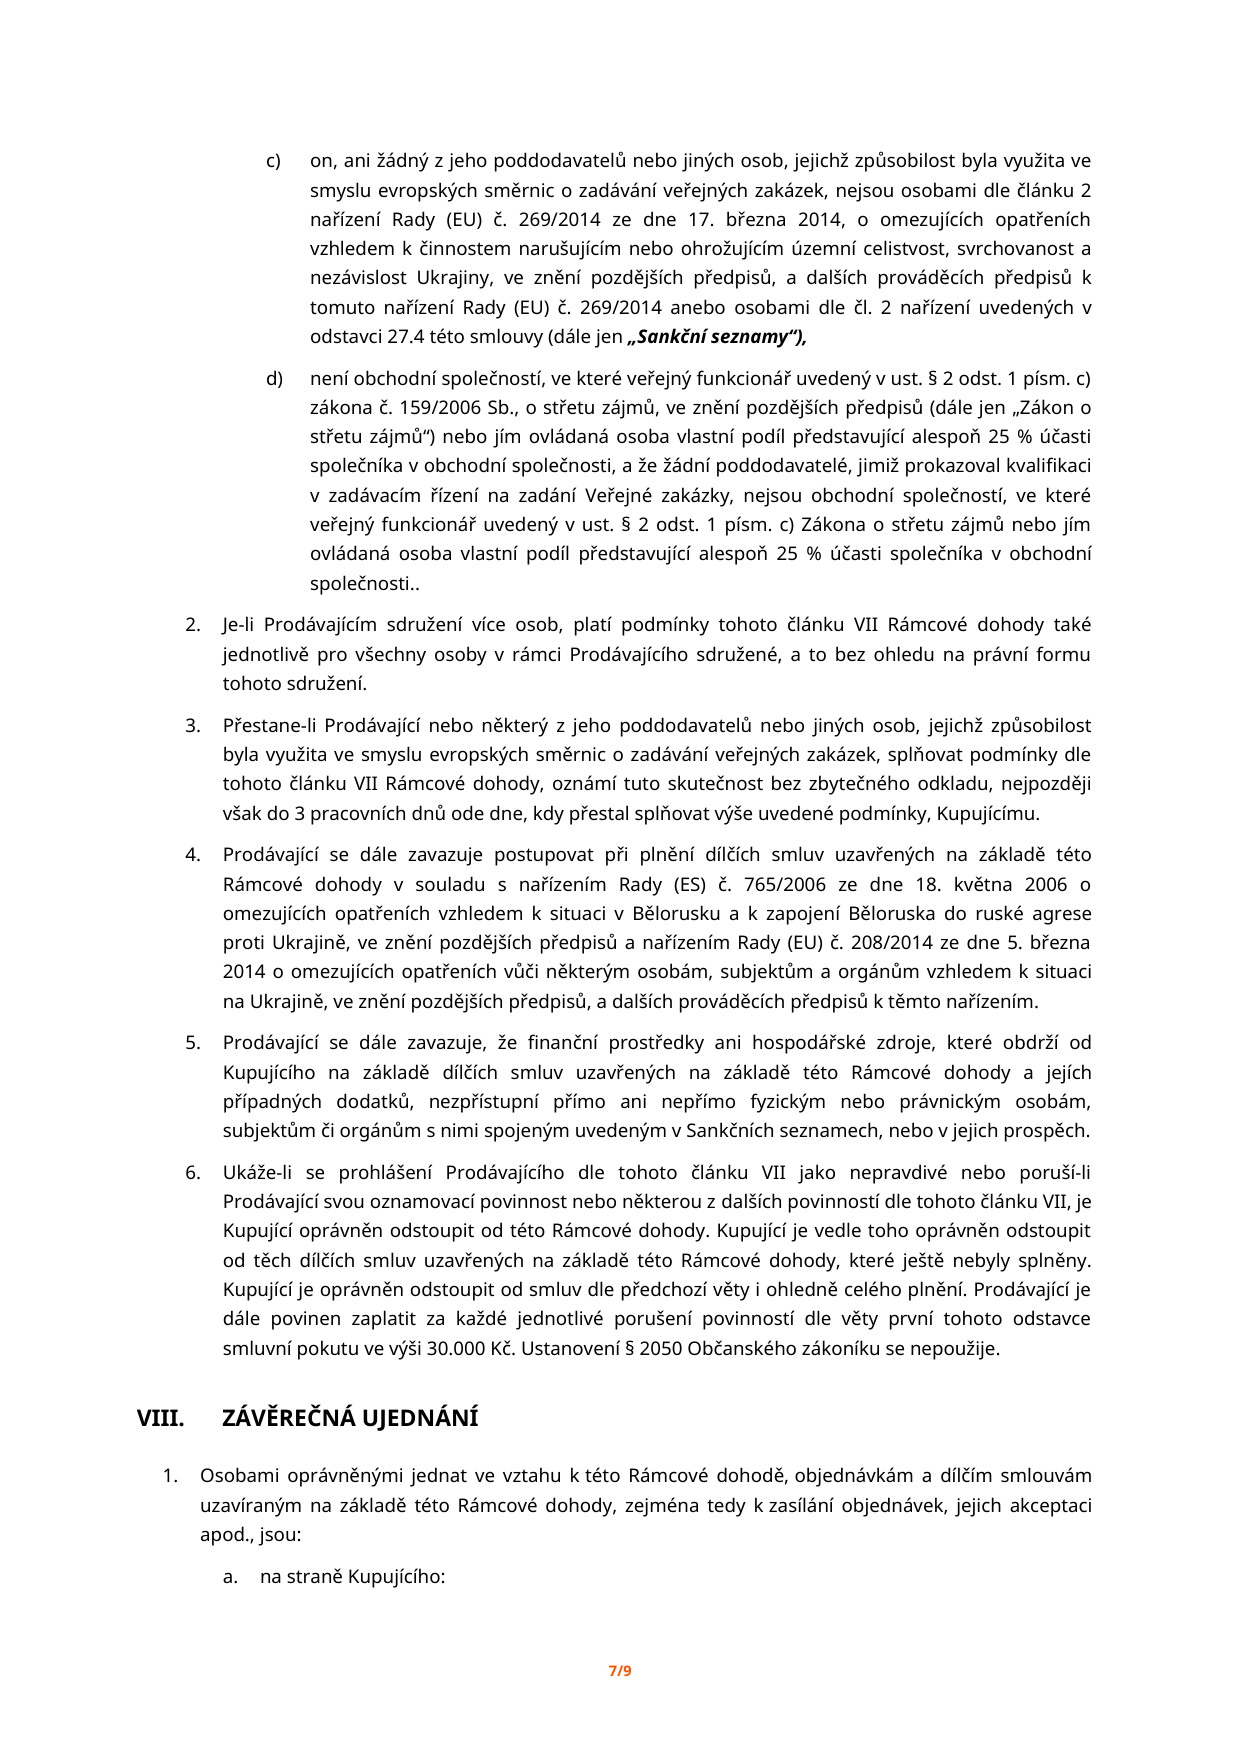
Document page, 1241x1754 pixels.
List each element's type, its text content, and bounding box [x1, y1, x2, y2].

list na straně Kupujícího: [223, 1563, 1093, 1588]
list Přestane-li Prodávající nebo některý z jeho poddodavatelů nebo jiných osob, jejichž způsobilost byla využita ve smyslu evropských směrnic o zadávání veřejných zakázek, splňovat podmínky dle tohoto článku VII Rámcové dohody, oznámí tuto skutečnost bez zbytečného odkladu, nejpozději však do 3 pracovních dnů ode dne, kdy přestal splňovat výše uvedené podmínky, Kupujícímu. [185, 712, 1093, 825]
text on, ani žádný z jeho poddodavatelů nebo jiných osob, jejichž způsobilost byla využita ve smyslu evropských směrnic o zadávání veřejných zakázek, nejsou osobami dle článku 2 nařízení Rady (EU) č. 269/2014 ze dne 17. března 2014, o omezujících opatřeních vzhledem k činnostem narušujícím nebo ohrožujícím územní celistvost, svrchovanost a nezávislost Ukrajiny, ve znění pozdějších předpisů, a dalších prováděcích předpisů k tomuto nařízení Rady (EU) č. 269/2014 anebo osobami dle čl. 2 nařízení uvedených v odstavci 27.4 této smlouvy (dále jen „Sankční seznamy“), [266, 148, 1093, 349]
list Prodávající se dále zavazuje postupovat při plnění dílčích smluv uzavřených na základě této Rámcové dohody v souladu s nařízením Rady (ES) č. 765/2006 ze dne 18. května 2006 o omezujících opatřeních vzhledem k situaci v Bělorusku a k zapojení Běloruska do ruské agrese proti Ukrajině, ve znění pozdějších předpisů a nařízením Rady (EU) č. 208/2014 ze dne 5. března 2014 o omezujících opatřeních vůči některým osobám, subjektům a orgánům vzhledem k situaci na Ukrajině, ve znění pozdějších předpisů, a dalších prováděcích předpisů k těmto nařízením. [185, 842, 1093, 1013]
list Prodávající se dále zavazuje, že finanční prostředky ani hospodářské zdroje, které obdrží od Kupujícího na základě dílčích smluv uzavřených na základě této Rámcové dohody a jejích případných dodatků, nezpřístupní přímo ani nepřímo fyzickým nebo právnickým osobám, subjektům či orgánům s nimi spojeným uvedeným v Sankčních seznamech, nebo v jejich prospěch. [185, 1030, 1093, 1143]
list Je-li Prodávajícím sdružení více osob, platí podmínky tohoto článku VII Rámcové dohody také jednotlivě pro všechny osoby v rámci Prodávajícího sdružené, a to bez ohledu na právní formu tohoto sdružení. [185, 612, 1093, 696]
list Ukáže-li se prohlášení Prodávajícího dle tohoto článku VII jako nepravdivé nebo poruší-li Prodávající svou oznamovací povinnost nebo některou z dalších povinností dle tohoto článku VII, je Kupující oprávněn odstoupit od této Rámcové dohody. Kupující je vedle toho oprávněn odstoupit od těch dílčích smluv uzavřených na základě této Rámcové dohody, které ještě nebyly splněny. Kupující je oprávněn odstoupit od smluv dle předchozí věty i ohledně celého plnění. Prodávající je dále povinen zaplatit za každé jednotlivé porušení povinností dle věty první tohoto odstavce smluvní pokutu ve výši 30.000 Kč. Ustanovení § 2050 Občanského zákoníku se nepoužije. [185, 1159, 1093, 1360]
list Osobami oprávněnými jednat ve vztahu k této Rámcové dohodě, objednávkám a dílčím smlouvám uzavíraným na základě této Rámcové dohody, zejména tedy k zasílání objednávek, jejich akceptaci apod., jsou: [162, 1463, 1093, 1547]
list ZÁVĚREČNÁ UJEDNÁNÍ [185, 1402, 1093, 1433]
text není obchodní společností, ve které veřejný funkcionář uvedený v ust. § 2 odst. 1 písm. c) zákona č. 159/2006 Sb., o střetu zájmů, ve znění pozdějších předpisů (dále jen „Zákon o střetu zájmů“) nebo jím ovládaná osoba vlastní podíl představující alespoň 25 % účasti společníka v obchodní společnosti, a že žádní poddodavatelé, jimiž prokazoval kvalifikaci v zadávacím řízení na zadání Veřejné zakázky, nejsou obchodní společností, ve které veřejný funkcionář uvedený v ust. § 2 odst. 1 písm. c) Zákona o střetu zájmů nebo jím ovládaná osoba vlastní podíl představující alespoň 25 % účasti společníka v obchodní společnosti.. [266, 365, 1093, 595]
